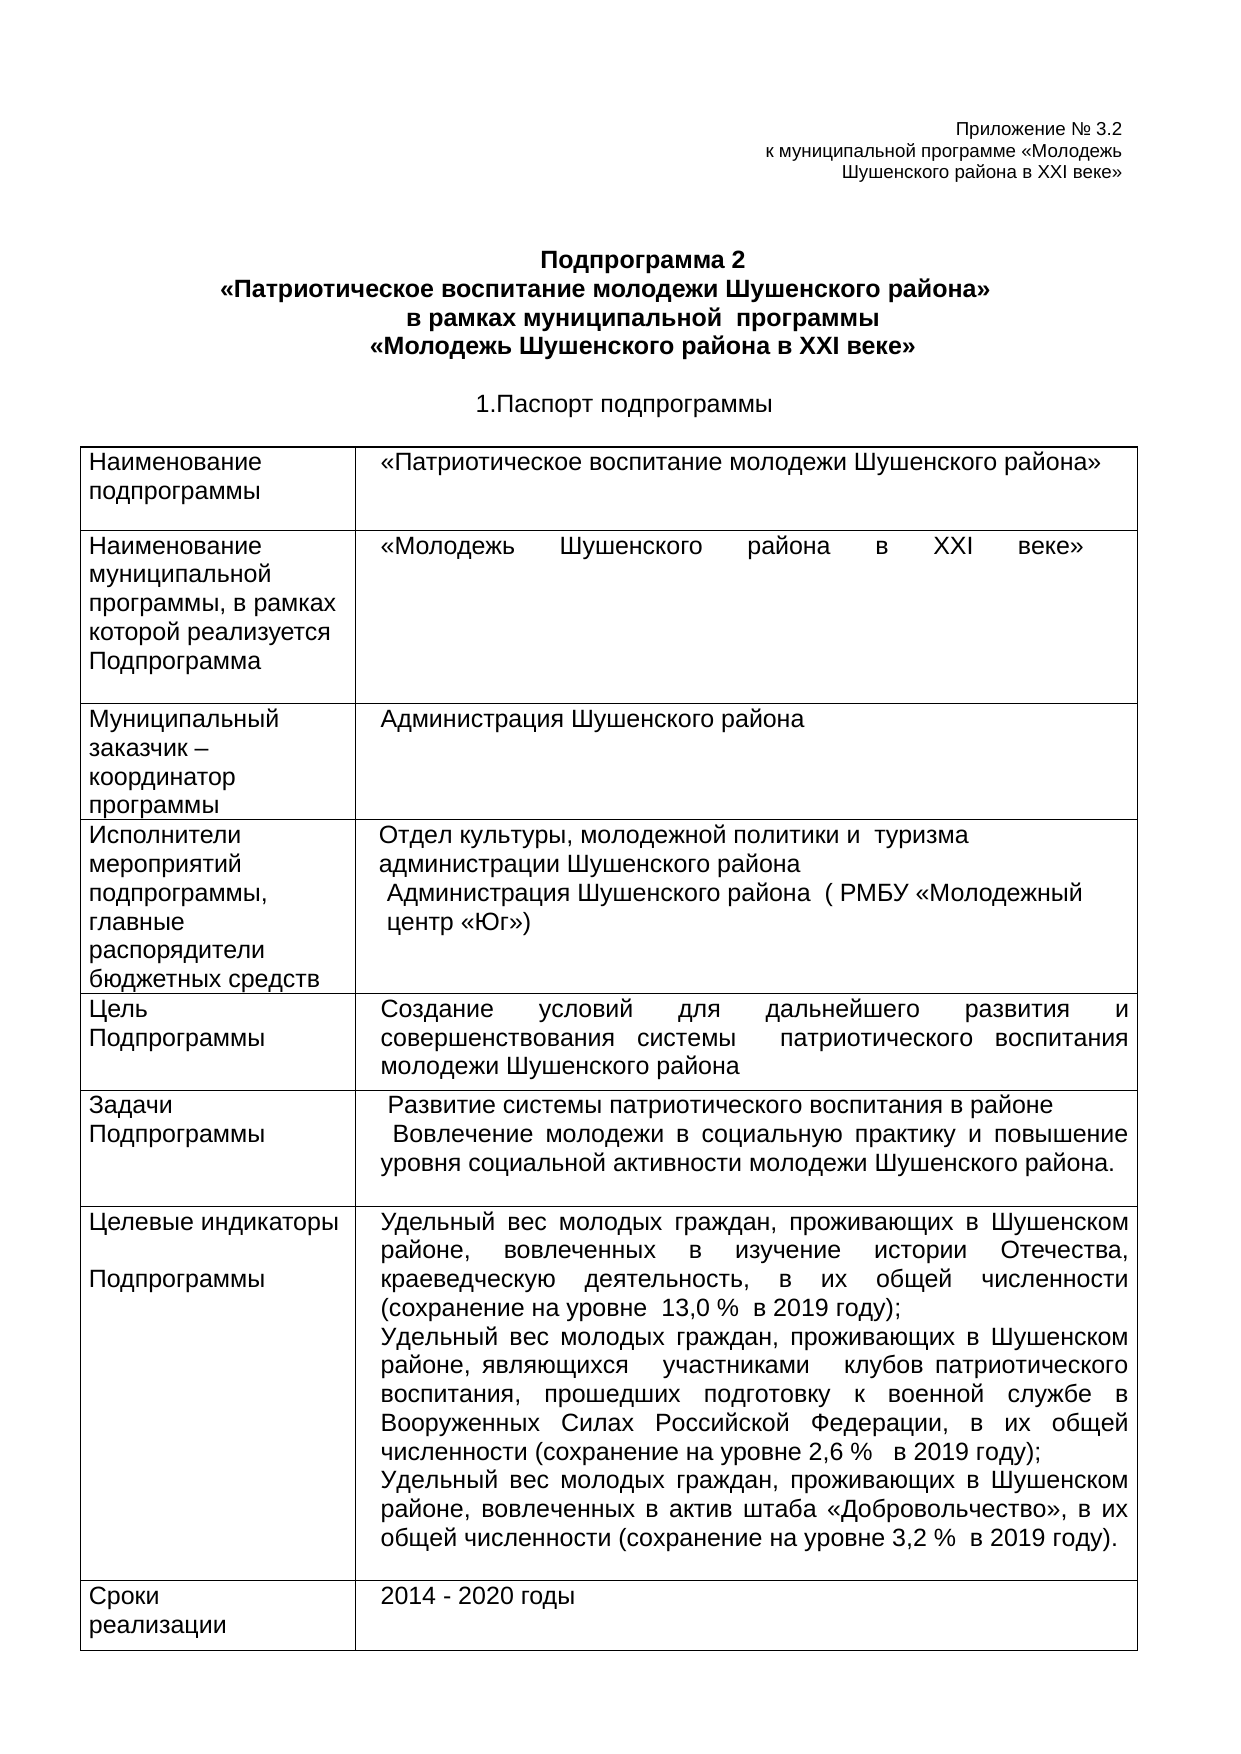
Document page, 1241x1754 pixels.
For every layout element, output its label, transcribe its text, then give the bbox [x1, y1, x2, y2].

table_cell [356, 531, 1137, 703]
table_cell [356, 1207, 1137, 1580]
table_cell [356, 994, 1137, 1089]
title в рамках муниципальной программы [164, 303, 1122, 331]
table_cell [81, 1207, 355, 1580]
title к муниципальной программе «Молодежь Шушенского района в XXI веке» [694, 140, 1122, 183]
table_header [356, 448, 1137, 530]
title Подпрограмма 2 [164, 245, 1122, 274]
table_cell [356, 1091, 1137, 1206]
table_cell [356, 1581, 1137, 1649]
text Приложение № 3.2 [694, 118, 1122, 140]
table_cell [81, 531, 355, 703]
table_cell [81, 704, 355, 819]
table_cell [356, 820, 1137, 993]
title «Патриотическое воспитание молодежи Шушенского района» [89, 274, 1122, 303]
text 1.Паспорт подпрограммы [126, 389, 1122, 418]
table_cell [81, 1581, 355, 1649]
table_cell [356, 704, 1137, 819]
title «Молодежь Шушенского района в XXI веке» [164, 331, 1122, 360]
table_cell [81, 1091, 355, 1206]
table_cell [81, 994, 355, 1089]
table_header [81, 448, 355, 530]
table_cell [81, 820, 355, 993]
